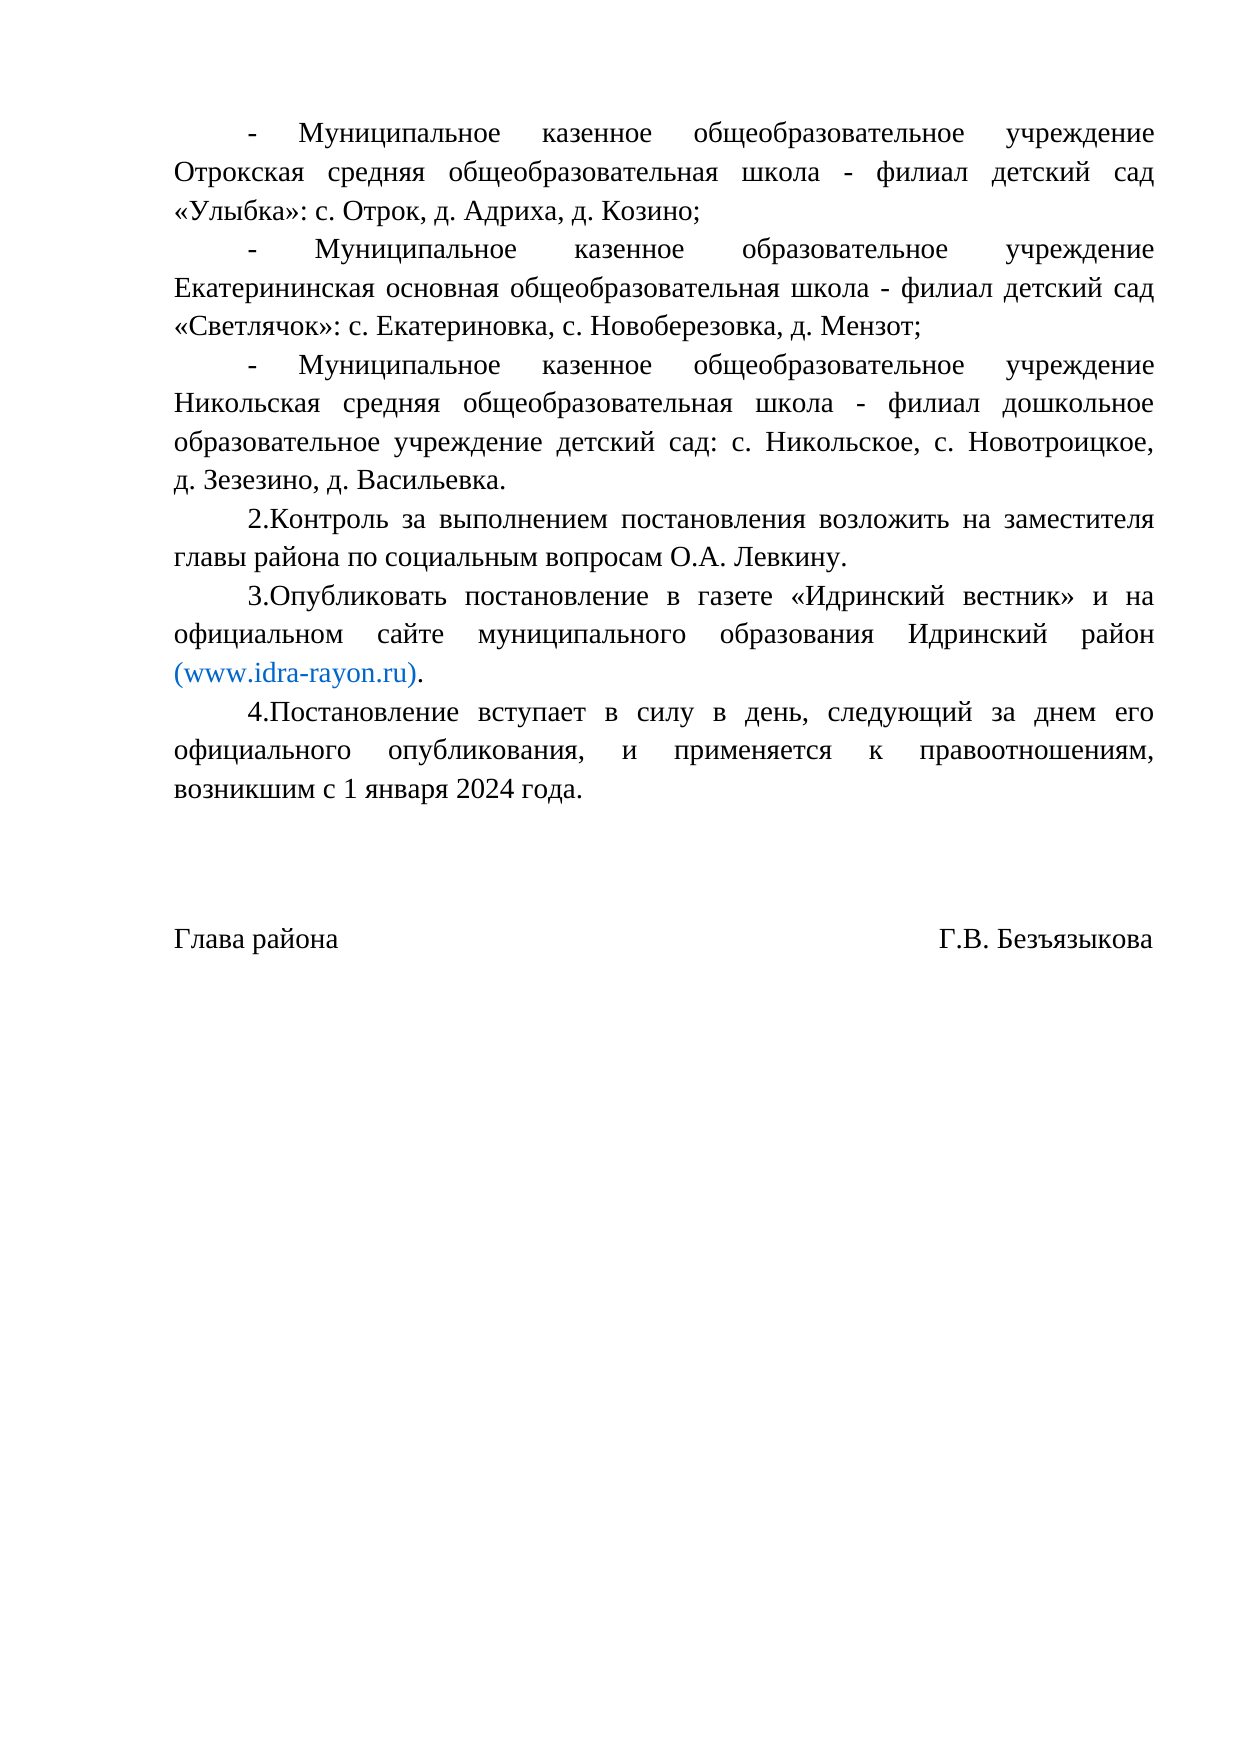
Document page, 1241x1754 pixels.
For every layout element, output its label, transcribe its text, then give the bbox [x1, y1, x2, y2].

text 3.Опубликовать постановление в газете «Идринский вестник» и на официальном сайте муниципального образования Идринский район (www.idra-rayon.ru). [174, 578, 1155, 689]
text - Муниципальное казенное образовательное учреждение Екатерининская основная общеобразовательная школа - филиал детский сад «Светлячок»: с. Екатериновка, с. Новоберезовка, д. Мензот; [174, 231, 1155, 342]
text Глава района Г.В. Безъязыкова [174, 925, 1155, 954]
text - Муниципальное казенное общеобразовательное учреждение Никольская средняя общеобразовательная школа - филиал дошкольное образовательное учреждение детский сад: с. Никольское, с. Новотроицкое, д. Зезезино, д. Васильевка. [174, 347, 1155, 496]
text 4.Постановление вступает в силу в день, следующий за днем его официального опубликования, и применяется к правоотношениям, возникшим с 1 января 2024 года. [174, 694, 1155, 804]
text - Муниципальное казенное общеобразовательное учреждение Отрокская средняя общеобразовательная школа - филиал детский сад «Улыбка»: с. Отрок, д. Адриха, д. Козино; [174, 116, 1155, 226]
text 2.Контроль за выполнением постановления возложить на заместителя главы района по социальным вопросам О.А. Левкину. [174, 501, 1155, 573]
